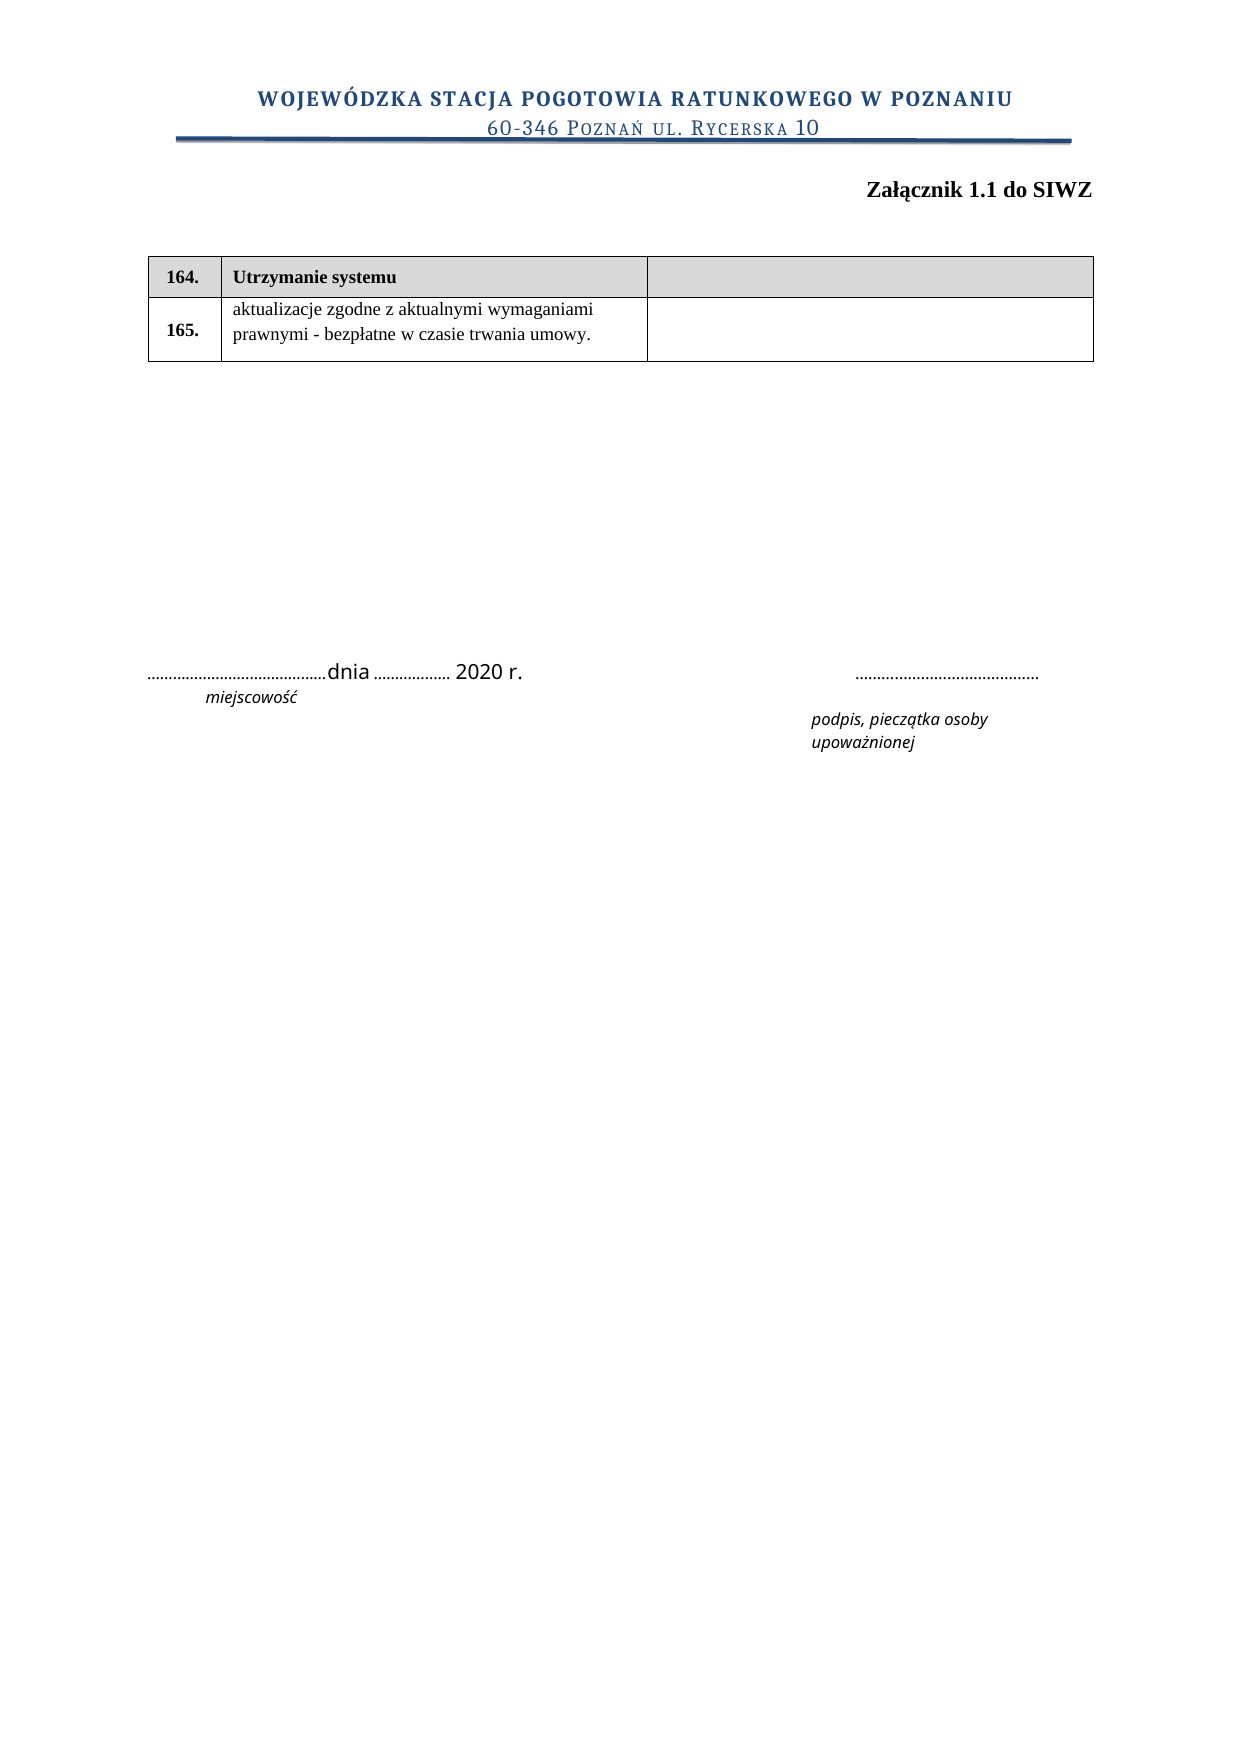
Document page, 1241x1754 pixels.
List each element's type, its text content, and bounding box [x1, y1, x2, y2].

table_cell Utrzymanie systemu [222, 257, 647, 297]
table_cell aktualizacje zgodne z aktualnymi wymaganiami prawnymi - bezpłatne w czasie trwania umowy. [222, 298, 647, 361]
table_cell [648, 298, 1093, 361]
text miejscowość podpis, pieczątka osoby upoważnionej [205, 685, 1093, 753]
table_cell [149, 298, 221, 361]
table_cell [648, 257, 1093, 297]
table_cell [149, 257, 221, 297]
text ……………………………………dnia ……………… 2020 r. …………………………………… [148, 657, 1093, 685]
